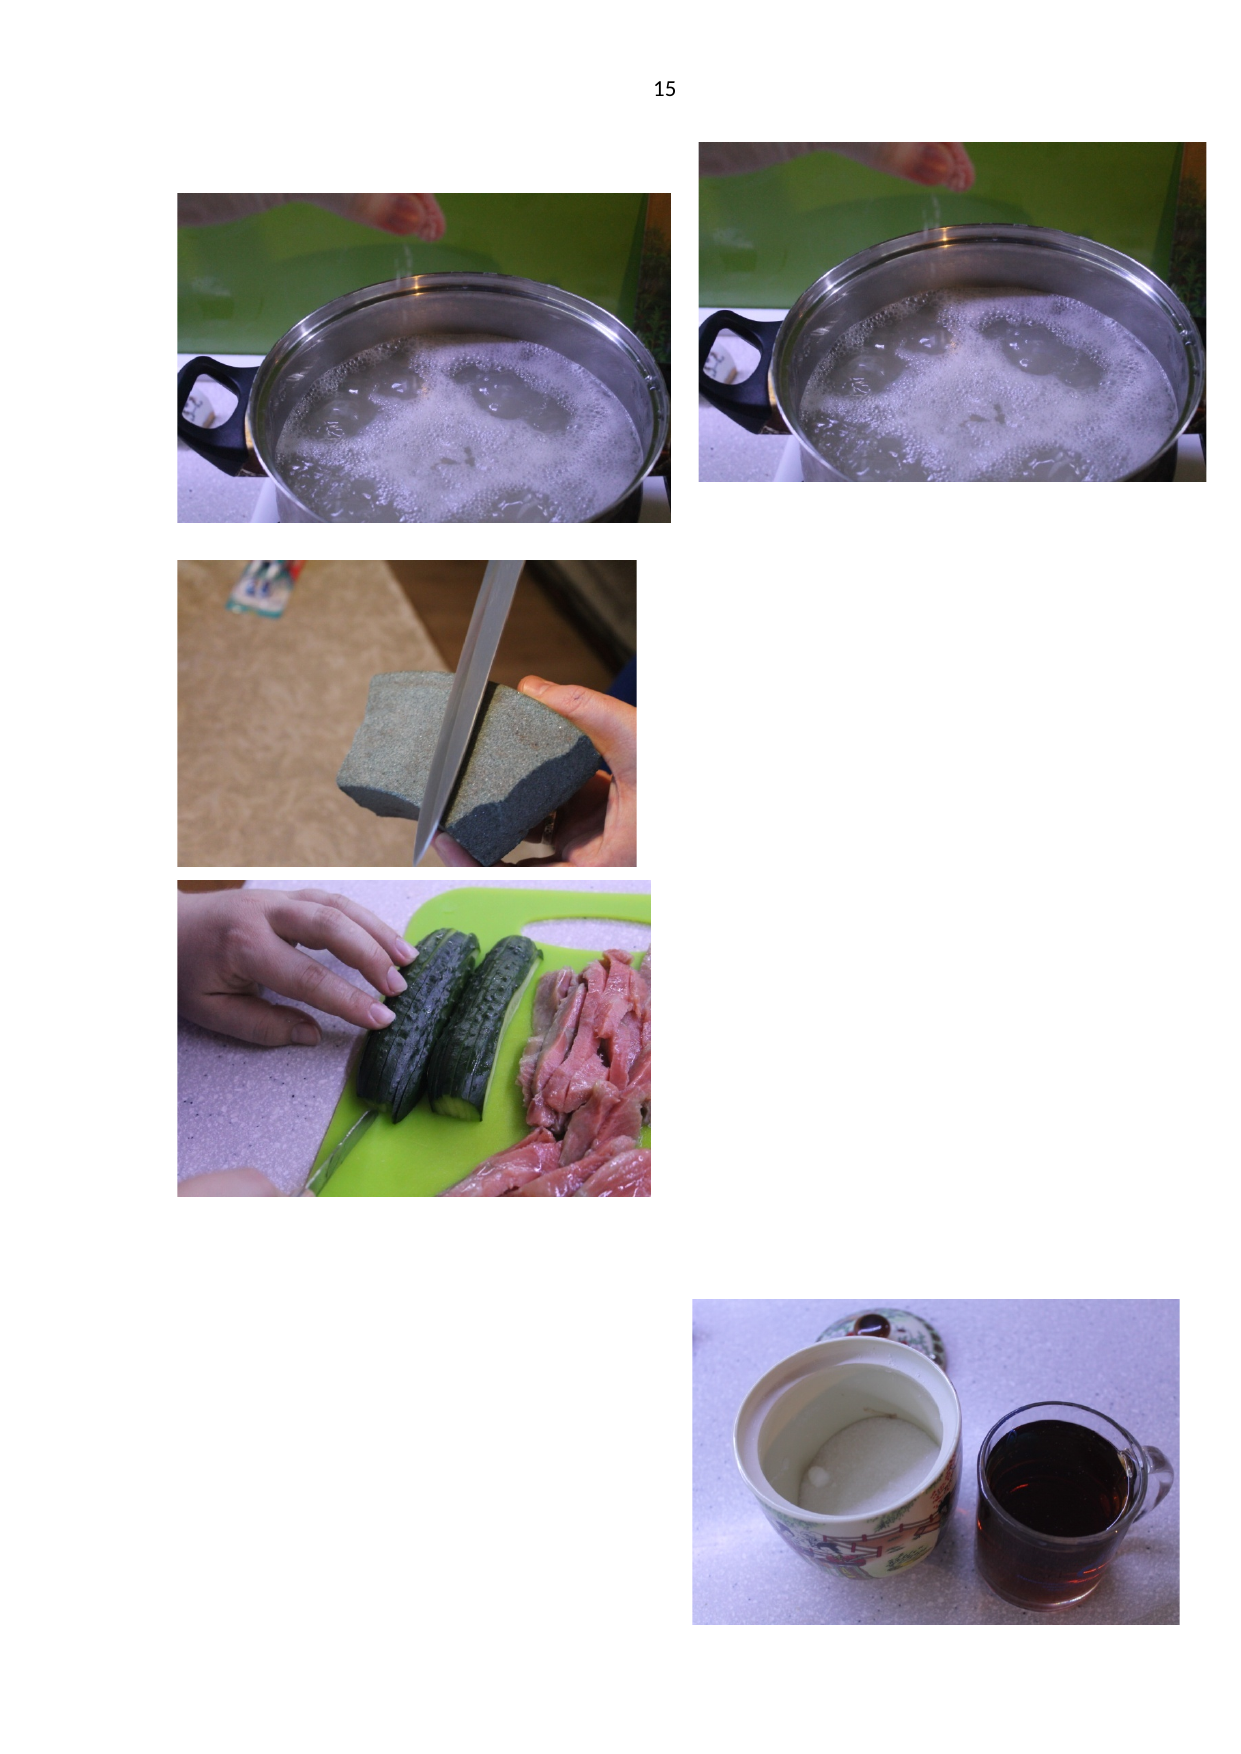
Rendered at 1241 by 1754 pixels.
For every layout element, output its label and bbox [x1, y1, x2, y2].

picture [177, 193, 671, 523]
picture [698, 142, 1207, 482]
picture [177, 880, 651, 1197]
picture [177, 560, 637, 867]
picture [692, 1299, 1180, 1625]
